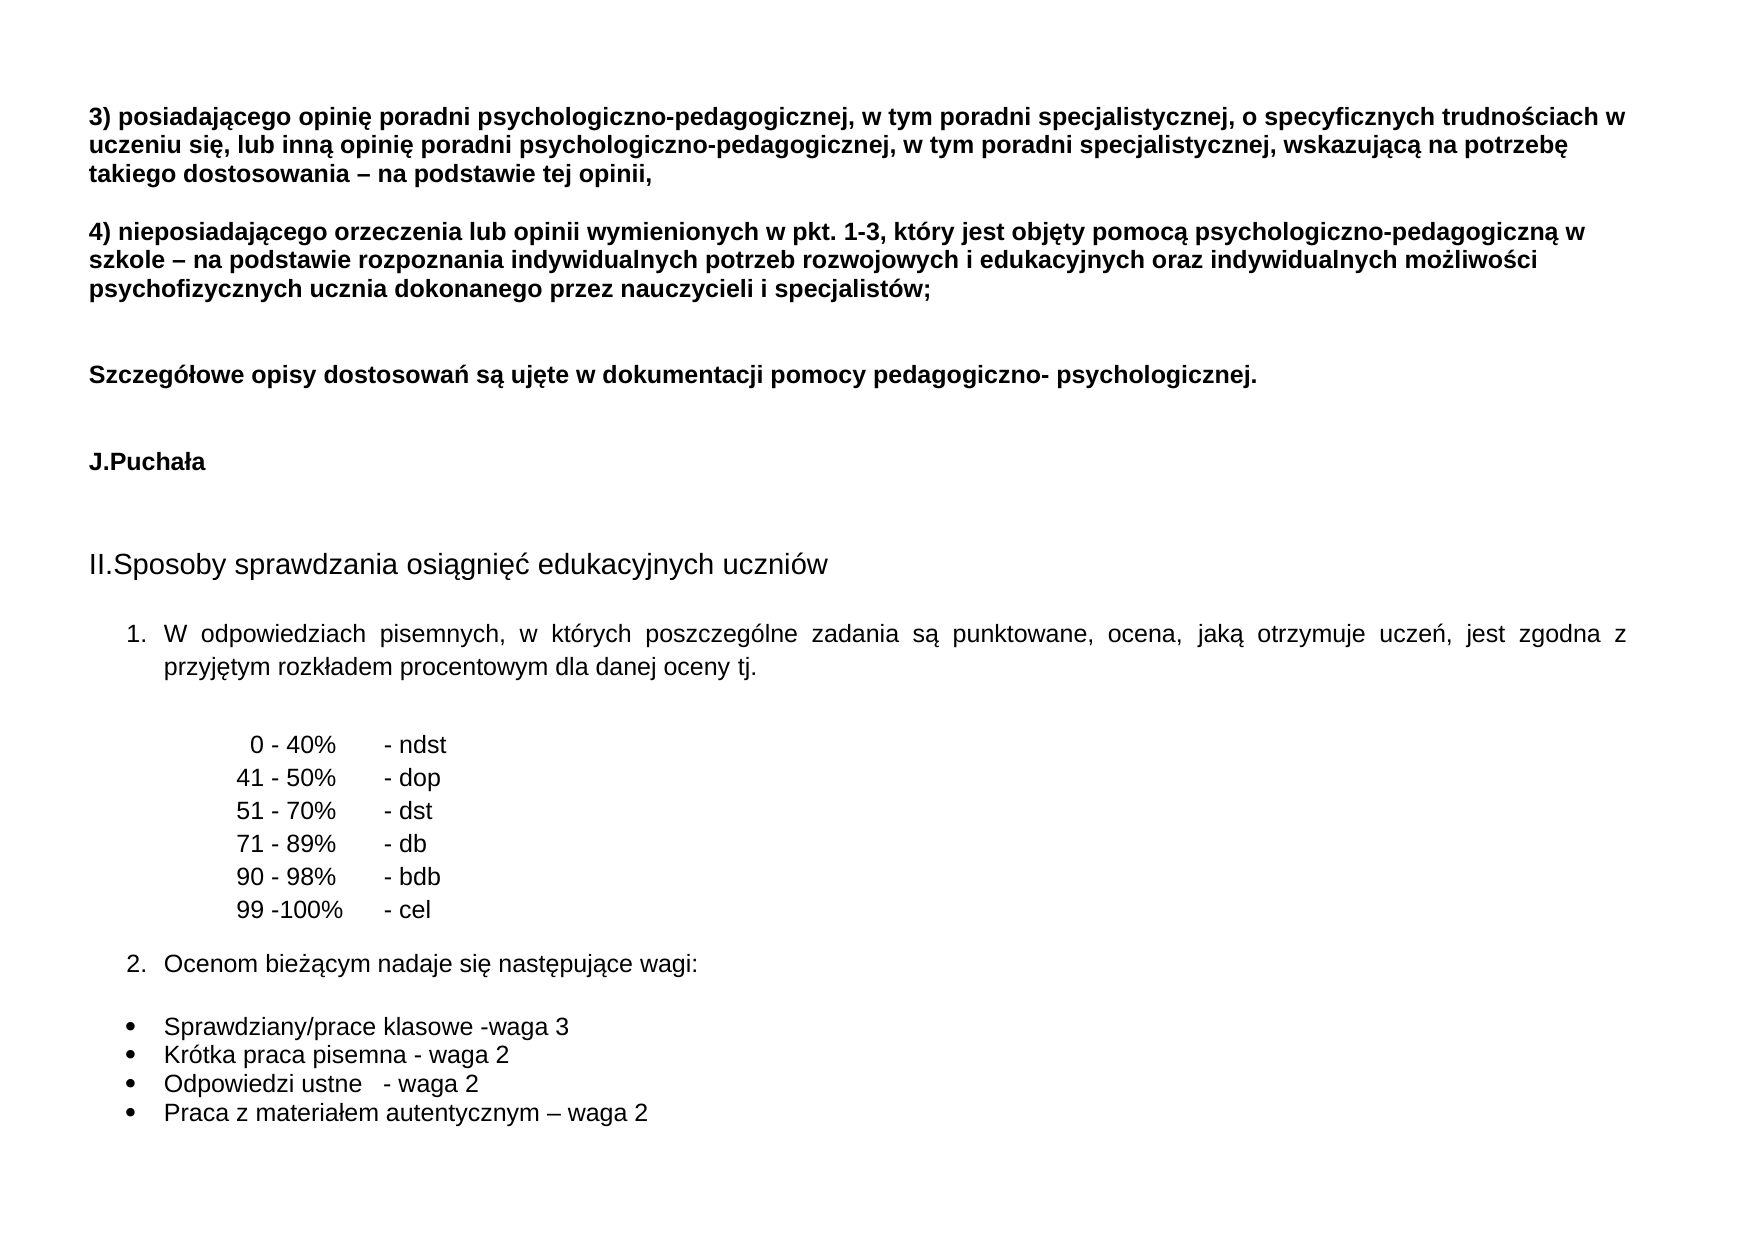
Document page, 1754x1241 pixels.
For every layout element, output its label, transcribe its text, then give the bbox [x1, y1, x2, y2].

list Sprawdziany/prace klasowe -waga 3 [126, 1011, 1639, 1040]
list Krótka praca pisemna - waga 2 [126, 1040, 1639, 1069]
text 4) nieposiadającego orzeczenia lub opinii wymienionych w pkt. 1-3, który jest objęty pomocą psychologiczno-pedagogiczną w szkole – na podstawie rozpoznania indywidualnych potrzeb rozwojowych i edukacyjnych oraz indywidualnych możliwości psychofizycznych ucznia dokonanego przez nauczycieli i specjalistów; [89, 217, 1639, 303]
list W odpowiedziach pisemnych, w których poszczególne zadania są punktowane, ocena, jaką otrzymuje uczeń, jest zgodna z przyjętym rozkładem procentowym dla danej oceny tj. [126, 619, 1627, 681]
text J.Puchała [89, 447, 1639, 476]
text 0 - 40% - ndst 41 - 50% - dop 51 - 70% - dst 71 - 89% - db 90 - 98% - bdb 99 -100% - cel [236, 730, 1639, 924]
text II.Sposoby sprawdzania osiągnięć edukacyjnych uczniów [89, 547, 1639, 581]
list Odpowiedzi ustne - waga 2 [126, 1069, 1639, 1098]
text 3) posiadającego opinię poradni psychologiczno-pedagogicznej, w tym poradni specjalistycznej, o specyficznych trudnościach w uczeniu się, lub inną opinię poradni psychologiczno-pedagogicznej, w tym poradni specjalistycznej, wskazującą na potrzebę takiego dostosowania – na podstawie tej opinii, [89, 102, 1639, 188]
list Praca z materiałem autentycznym – waga 2 [126, 1098, 1639, 1127]
list Ocenom bieżącym nadaje się następujące wagi: [126, 949, 1639, 978]
text Szczegółowe opisy dostosowań są ujęte w dokumentacji pomocy pedagogiczno- psychologicznej. [89, 361, 1639, 389]
